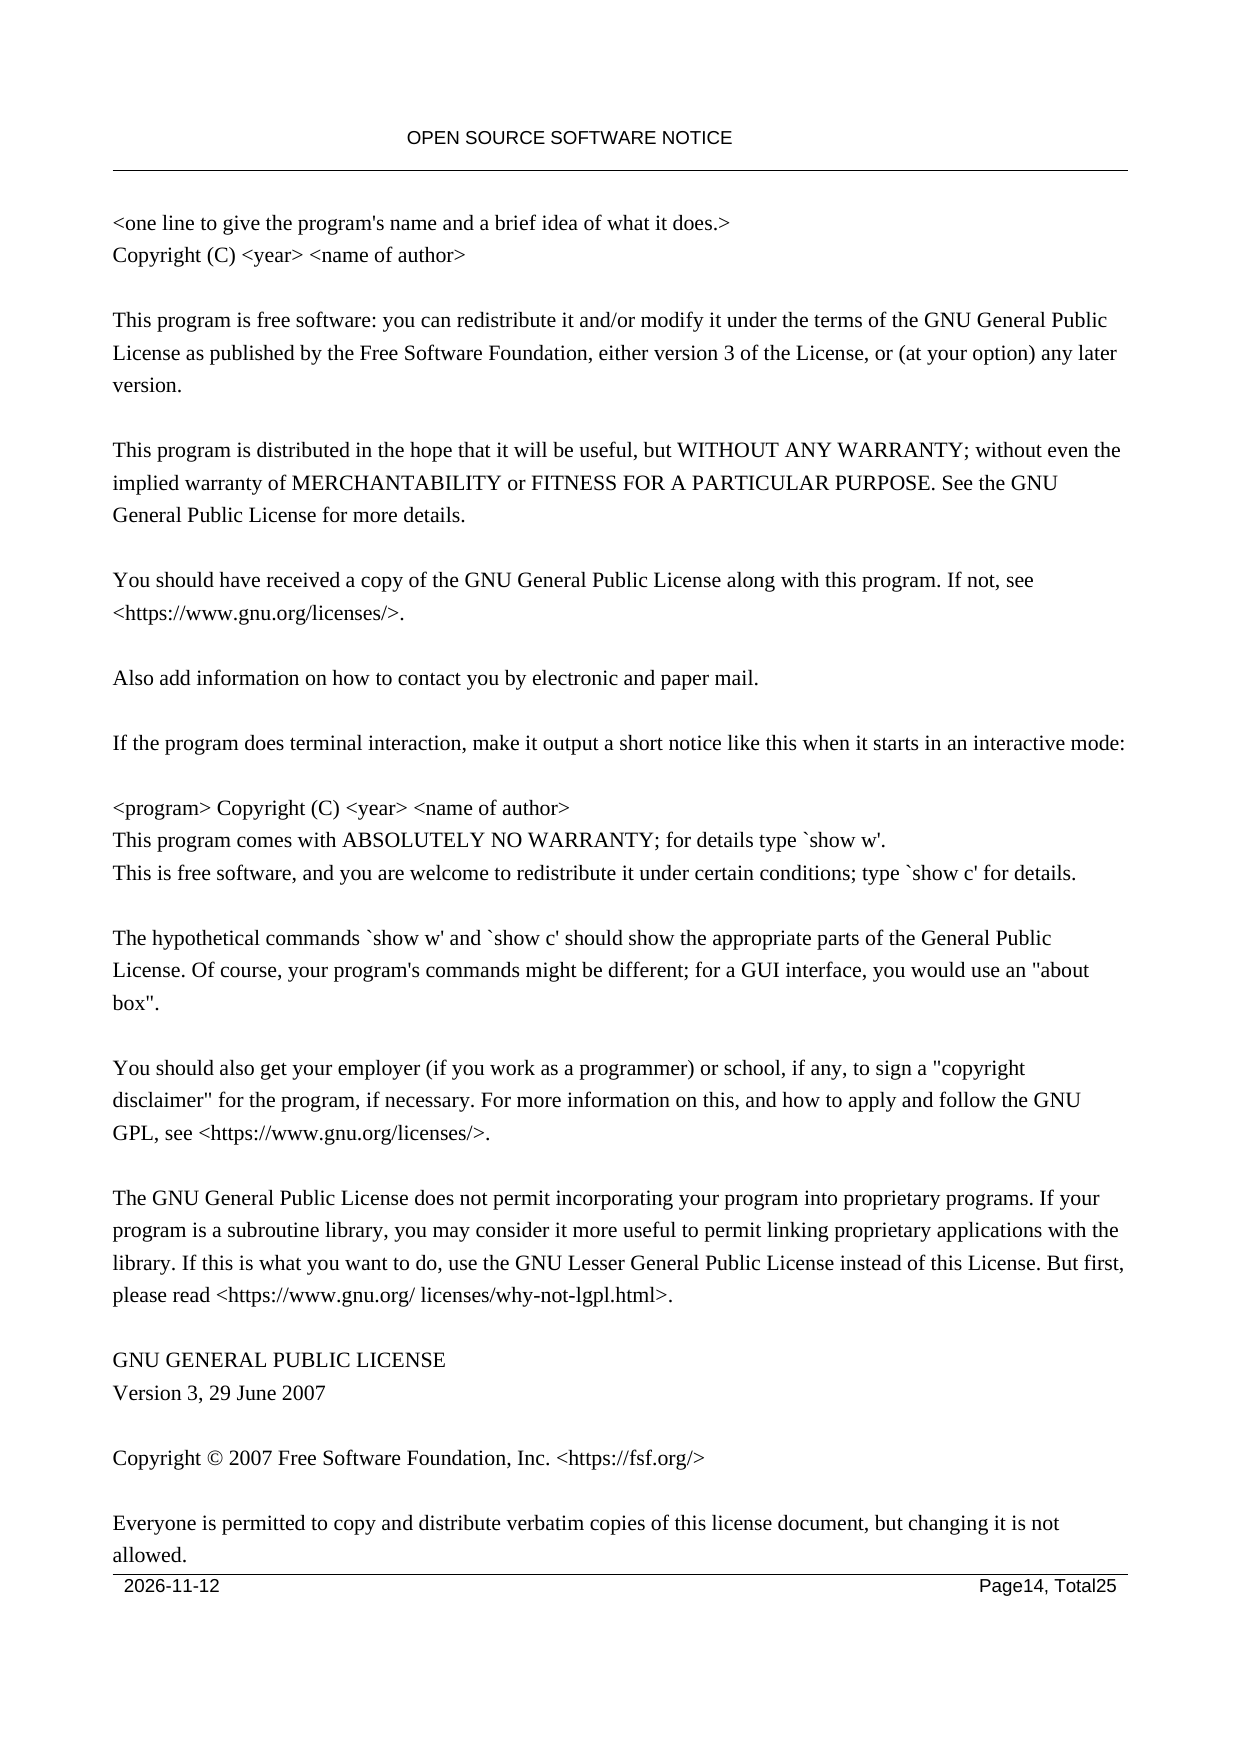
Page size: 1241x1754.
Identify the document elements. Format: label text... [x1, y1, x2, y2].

text This program is free software: you can redistribute it and/or modify it under the terms of the GNU General Public License as published by the Free Software Foundation, either version 3 of the License, or (at your option) any later version. [112, 304, 1128, 401]
text <program> Copyright (C) <year> <name of author> [112, 791, 1128, 824]
text Copyright (C) <year> <name of author> [112, 239, 1128, 271]
text This program is distributed in the hope that it will be useful, but WITHOUT ANY WARRANTY; without even the implied warranty of MERCHANTABILITY or FITNESS FOR A PARTICULAR PURPOSE. See the GNU General Public License for more details. [112, 434, 1128, 531]
text Everyone is permitted to copy and distribute verbatim copies of this license document, but changing it is not allowed. [112, 1506, 1128, 1571]
text Copyright © 2007 Free Software Foundation, Inc. <https://fsf.org/> [112, 1441, 1128, 1474]
text <one line to give the program's name and a brief idea of what it does.> [112, 206, 1128, 239]
text This is free software, and you are welcome to redistribute it under certain conditions; type `show c' for details. [112, 856, 1128, 889]
text The GNU General Public License does not permit incorporating your program into proprietary programs. If your program is a subroutine library, you may consider it more useful to permit linking proprietary applications with the library. If this is what you want to do, use the GNU Lesser General Public License instead of this License. But first, please read <https://www.gnu.org/ licenses/why-not-lgpl.html>. GNU GENERAL PUBLIC LICENSE [112, 1181, 1128, 1376]
text Also add information on how to contact you by electronic and paper mail. [112, 661, 1128, 694]
text The hypothetical commands `show w' and `show c' should show the appropriate parts of the General Public License. Of course, your program's commands might be different; for a GUI interface, you would use an "about box". [112, 921, 1128, 1019]
text Version 3, 29 June 2007 [112, 1376, 1128, 1409]
text You should also get your employer (if you work as a programmer) or school, if any, to sign a "copyright disclaimer" for the program, if necessary. For more information on this, and how to apply and follow the GNU GPL, see <https://www.gnu.org/licenses/>. [112, 1051, 1128, 1149]
text You should have received a copy of the GNU General Public License along with this program. If not, see <https://www.gnu.org/licenses/>. [112, 564, 1128, 629]
text This program comes with ABSOLUTELY NO WARRANTY; for details type `show w'. [112, 824, 1128, 856]
text If the program does terminal interaction, make it output a short notice like this when it starts in an interactive mode: [112, 726, 1128, 759]
